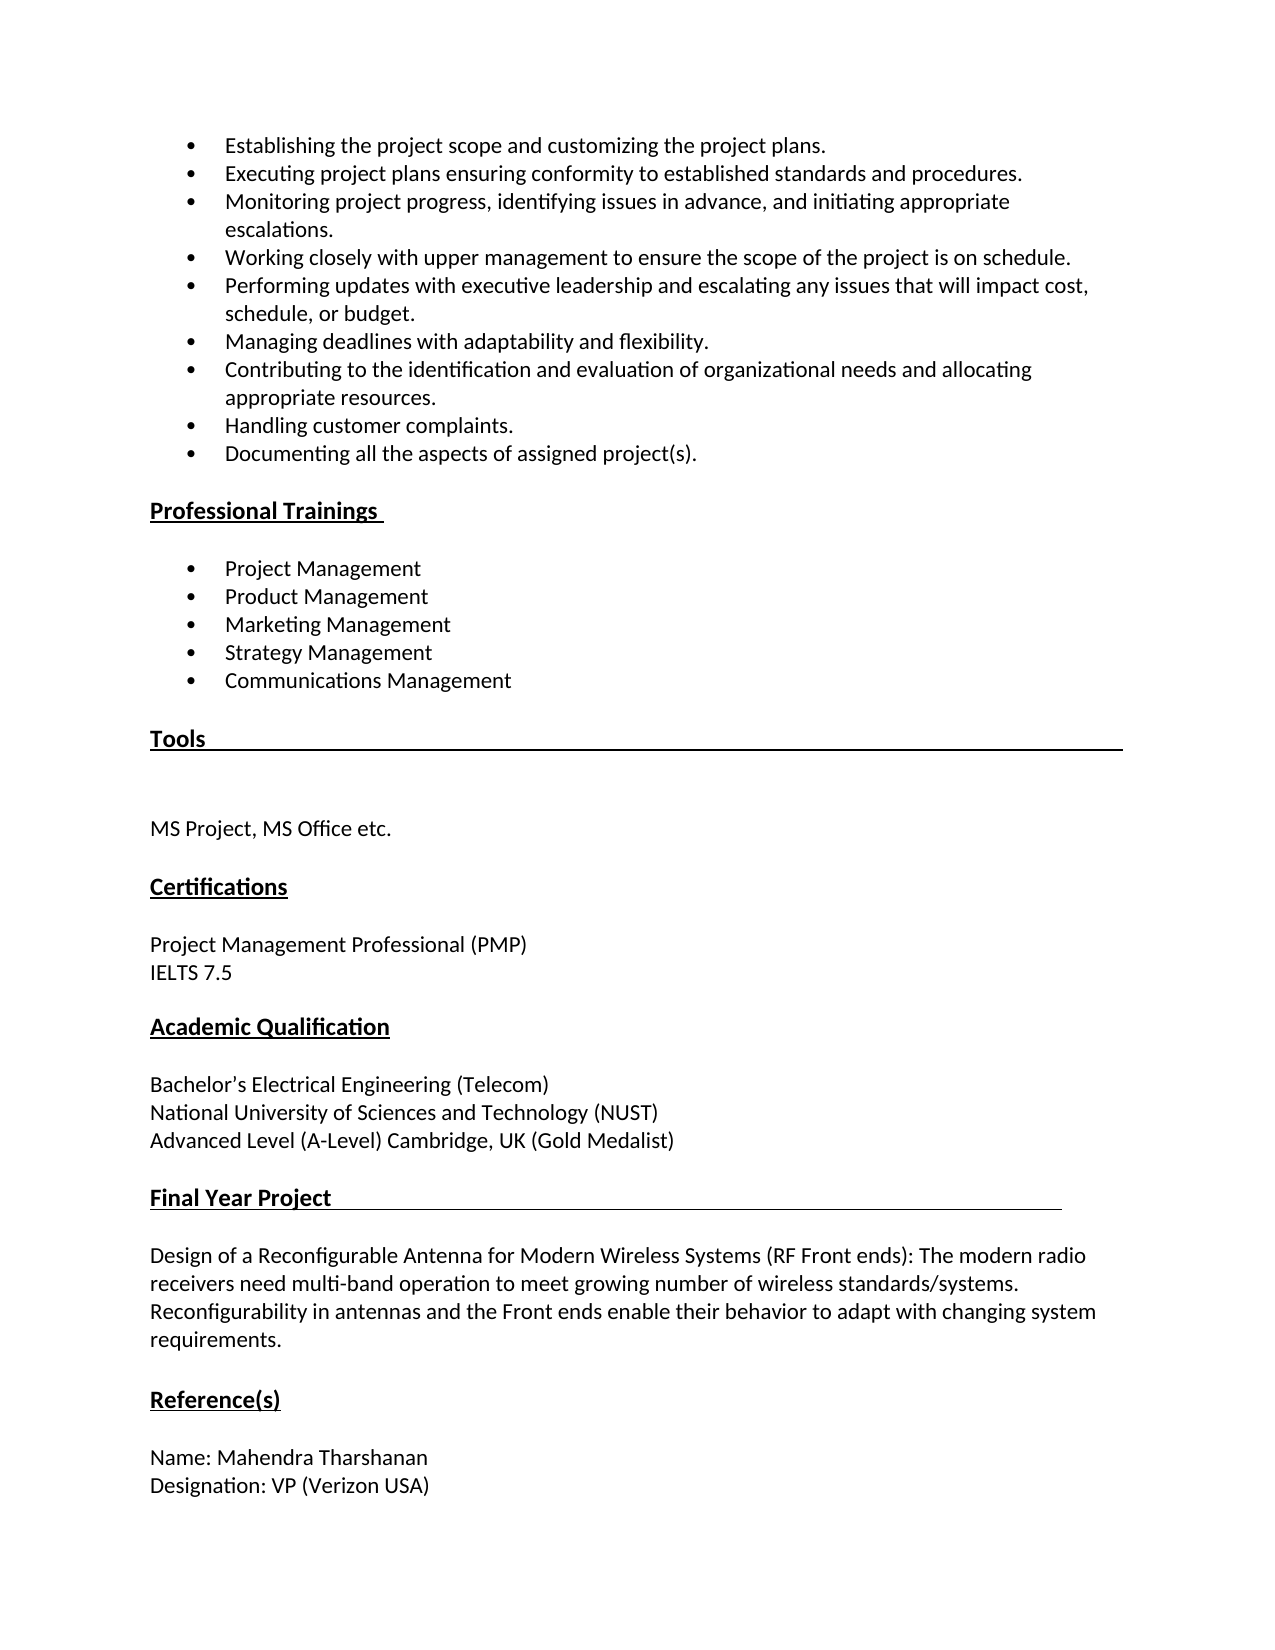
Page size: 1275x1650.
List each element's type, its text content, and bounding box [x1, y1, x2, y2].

list Documenting all the aspects of assigned project(s). [187, 439, 1125, 467]
list Working closely with upper management to ensure the scope of the project is on schedule. [187, 243, 1125, 271]
list Strategy Management [187, 638, 1125, 666]
text IELTS 7.5 [150, 958, 1125, 986]
text Designation: VP (Verizon USA) [150, 1471, 1125, 1499]
text Advanced Level (A-Level) Cambridge, UK (Gold Medalist) [150, 1126, 1125, 1183]
list Project Management [187, 554, 1125, 582]
list Contributing to the identification and evaluation of organizational needs and allocating appropriate resources. [187, 355, 1125, 411]
text Final Year Project [150, 1183, 1125, 1213]
list Product Management [187, 582, 1125, 610]
list Marketing Management [187, 610, 1125, 638]
list Managing deadlines with adaptability and flexibility. [187, 327, 1125, 355]
list Executing project plans ensuring conformity to established standards and procedures. [187, 159, 1125, 187]
text Tools. MS Project, MS Office etc. [150, 723, 1125, 871]
text Academic Qualification [150, 1011, 1125, 1042]
list Monitoring project progress, identifying issues in advance, and initiating appropriate escalations. [187, 187, 1125, 243]
text Project Management Professional (PMP) [150, 902, 1125, 958]
text Bachelor’s Electrical Engineering (Telecom) [150, 1042, 1125, 1098]
list Handling customer complaints. [187, 411, 1125, 439]
text National University of Sciences and Technology (NUST) [150, 1098, 1125, 1126]
list Performing updates with executive leadership and escalating any issues that will impact cost, schedule, or budget. [187, 271, 1125, 327]
text Certifications [150, 871, 1125, 902]
text Name: Mahendra Tharshanan [150, 1443, 1125, 1471]
list Communications Management [187, 666, 1125, 723]
text Professional Trainings [150, 496, 1125, 526]
text Design of a Reconfigurable Antenna for Modern Wireless Systems (RF Front ends): The modern radio receivers need multi-band operation to meet growing number of wireless standards/systems. Reconfigurability in antennas and the Front ends enable their behavior to adapt with changing system requirements. Reference(s) [150, 1213, 1125, 1443]
list Establishing the project scope and customizing the project plans. [187, 131, 1125, 159]
